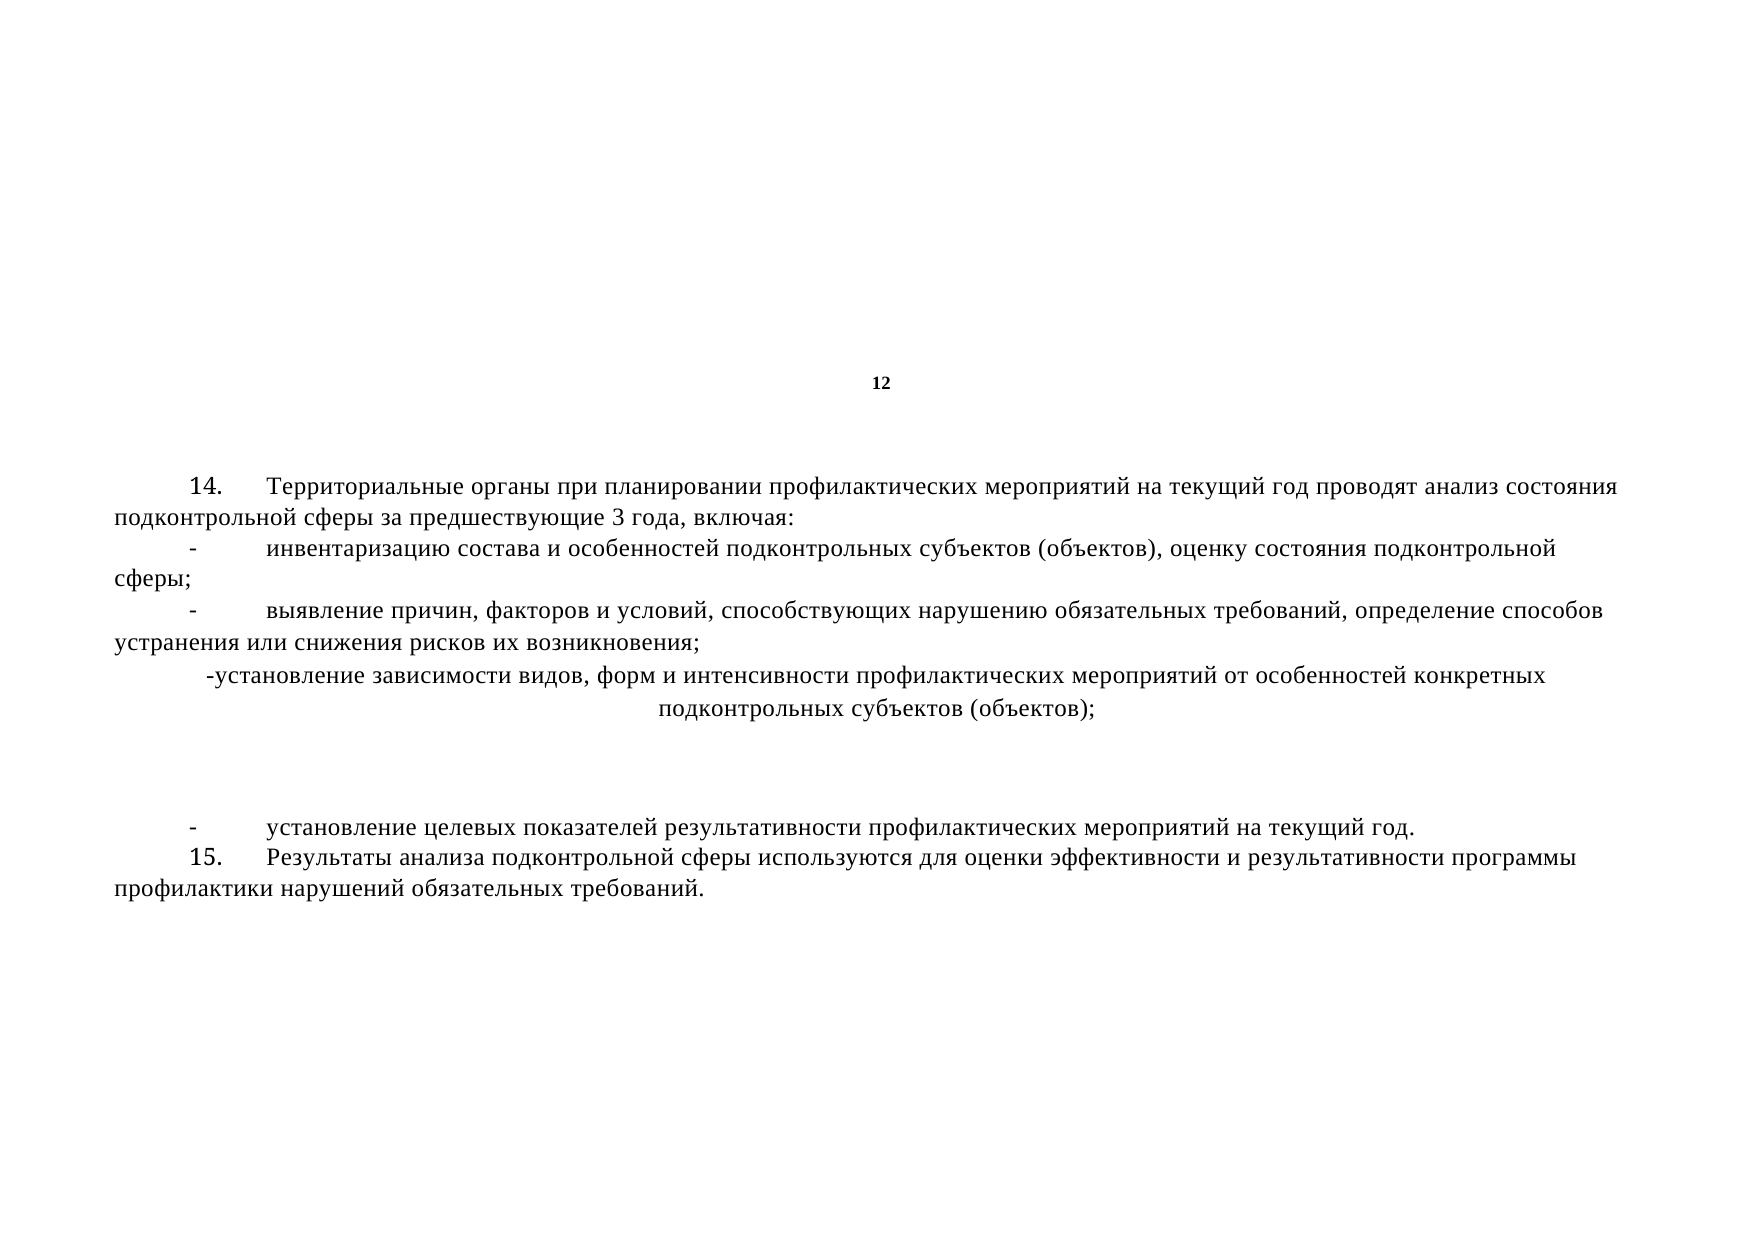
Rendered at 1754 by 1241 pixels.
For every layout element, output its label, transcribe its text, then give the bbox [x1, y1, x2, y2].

list выявление причин, факторов и условий, способствующих нарушению обязательных требований, определение способов устранения или снижения рисков их возникновения; [114, 593, 1640, 657]
list установление целевых показателей результативности профилактических мероприятий на текущий год. [114, 817, 1642, 841]
text -установление зависимости видов, форм и интенсивности профилактических мероприятий от особенностей конкретных подконтрольных субъектов (объектов); [114, 657, 1640, 723]
list Территориальные органы при планировании профилактических мероприятий на текущий год проводят анализ состояния подконтрольной сферы за предшествующие 3 года, включая: [114, 470, 1640, 532]
list Результаты анализа подконтрольной сферы используются для оценки эффективности и результативности программы профилактики нарушений обязательных требований. [114, 841, 1640, 903]
text 12 [872, 376, 891, 393]
list инвентаризацию состава и особенностей подконтрольных субъектов (объектов), оценку состояния подконтрольной сферы; [114, 532, 1640, 593]
